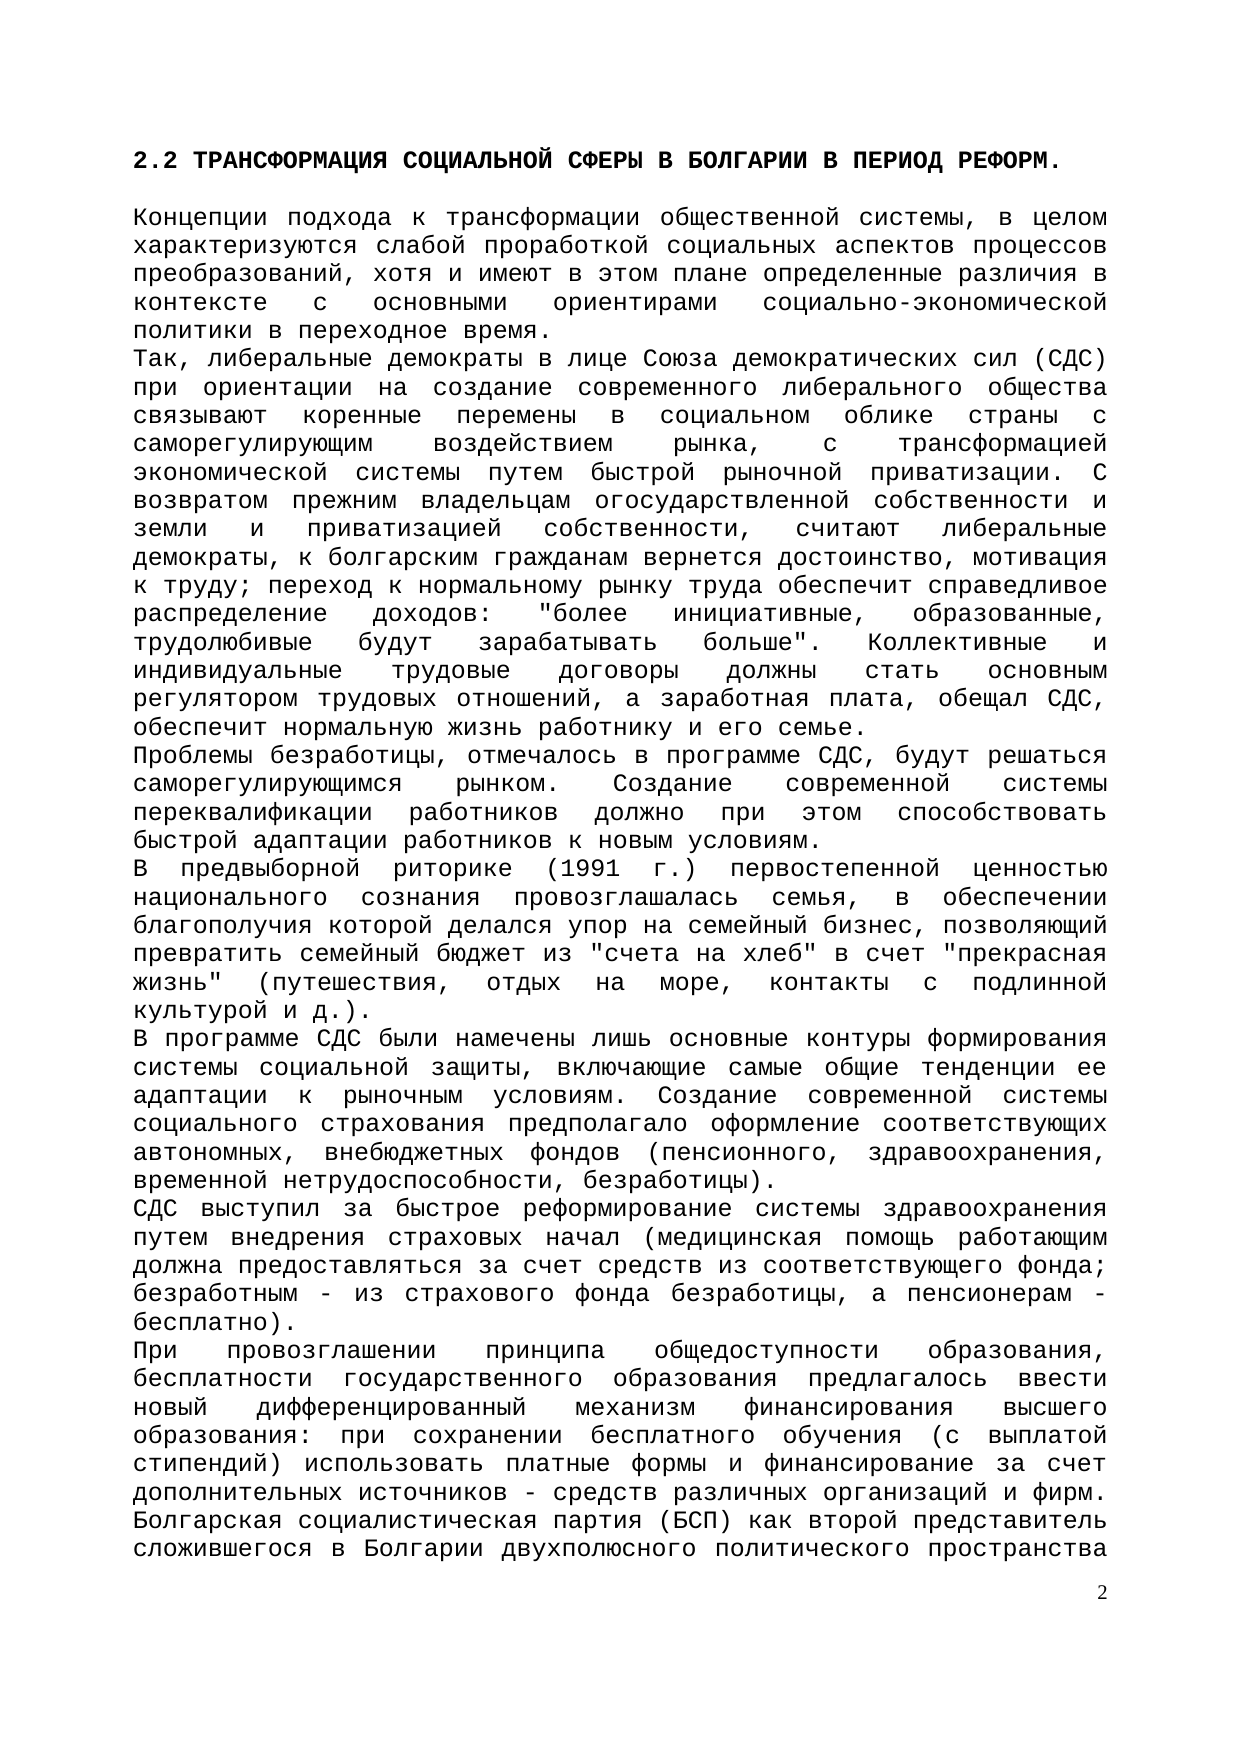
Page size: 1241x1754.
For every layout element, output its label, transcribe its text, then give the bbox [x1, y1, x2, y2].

text Проблемы безработицы, отмечалось в программе СДС, будут решаться саморегулирующимся рынком. Создание современной системы переквалификации работников должно при этом способствовать быстрой адаптации работников к новым условиям. [133, 743, 1108, 856]
text СДС выступил за быстрое реформирование системы здравоохранения путем внедрения страховых начал (медицинская помощь работающим должна предоставляться за счет средств из соответствующего фонда; безработным - из страхового фонда безработицы, а пенсионерам - бесплатно). [133, 1196, 1108, 1338]
text 2.2 ТРАНСФОРМАЦИЯ СОЦИАЛЬНОЙ СФЕРЫ В БОЛГАРИИ В ПЕРИОД РЕФОРМ. [133, 148, 1108, 176]
text Так, либеральные демократы в лице Союза демократических сил (СДС) при ориентации на создание современного либерального общества связывают коренные перемены в социальном облике страны с саморегулирующим воздействием рынка, с трансформацией экономической системы путем быстрой рыночной приватизации. С возвратом прежним владельцам огосударствленной собственности и земли и приватизацией собственности, считают либеральные демократы, к болгарским гражданам вернется достоинство, мотивация к труду; переход к нормальному рынку труда обеспечит справедливое распределение доходов: "более инициативные, образованные, трудолюбивые будут зарабатывать больше". Коллективные и индивидуальные трудовые договоры должны стать основным регулятором трудовых отношений, а заработная плата, обещал СДС, обеспечит нормальную жизнь работнику и его семье. [133, 346, 1108, 743]
text Концепции подхода к трансформации общественной системы, в целом характеризуются слабой проработкой социальных аспектов процессов преобразований, хотя и имеют в этом плане определенные различия в контексте с основными ориентирами социально-экономической политики в переходное время. [133, 204, 1108, 346]
text В предвыборной риторике (1991 г.) первостепенной ценностью национального сознания провозглашалась семья, в обеспечении благополучия которой делался упор на семейный бизнес, позволяющий превратить семейный бюджет из "счета на хлеб" в счет "прекрасная жизнь" (путешествия, отдых на море, контакты с подлинной культурой и д.). [133, 856, 1108, 1026]
text При провозглашении принципа общедоступности образования, бесплатности государственного образования предлагалось ввести новый дифференцированный механизм финансирования высшего образования: при сохранении бесплатного обучения (с выплатой стипендий) использовать платные формы и финансирование за счет дополнительных источников - средств различных организаций и фирм. [133, 1338, 1108, 1508]
text В программе СДС были намечены лишь основные контуры формирования системы социальной защиты, включающие самые общие тенденции ее адаптации к рыночным условиям. Создание современной системы социального страхования предполагало оформление соответствующих автономных, внебюджетных фондов (пенсионного, здравоохранения, временной нетрудоспособности, безработицы). [133, 1026, 1108, 1196]
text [133, 1508, 1108, 1564]
